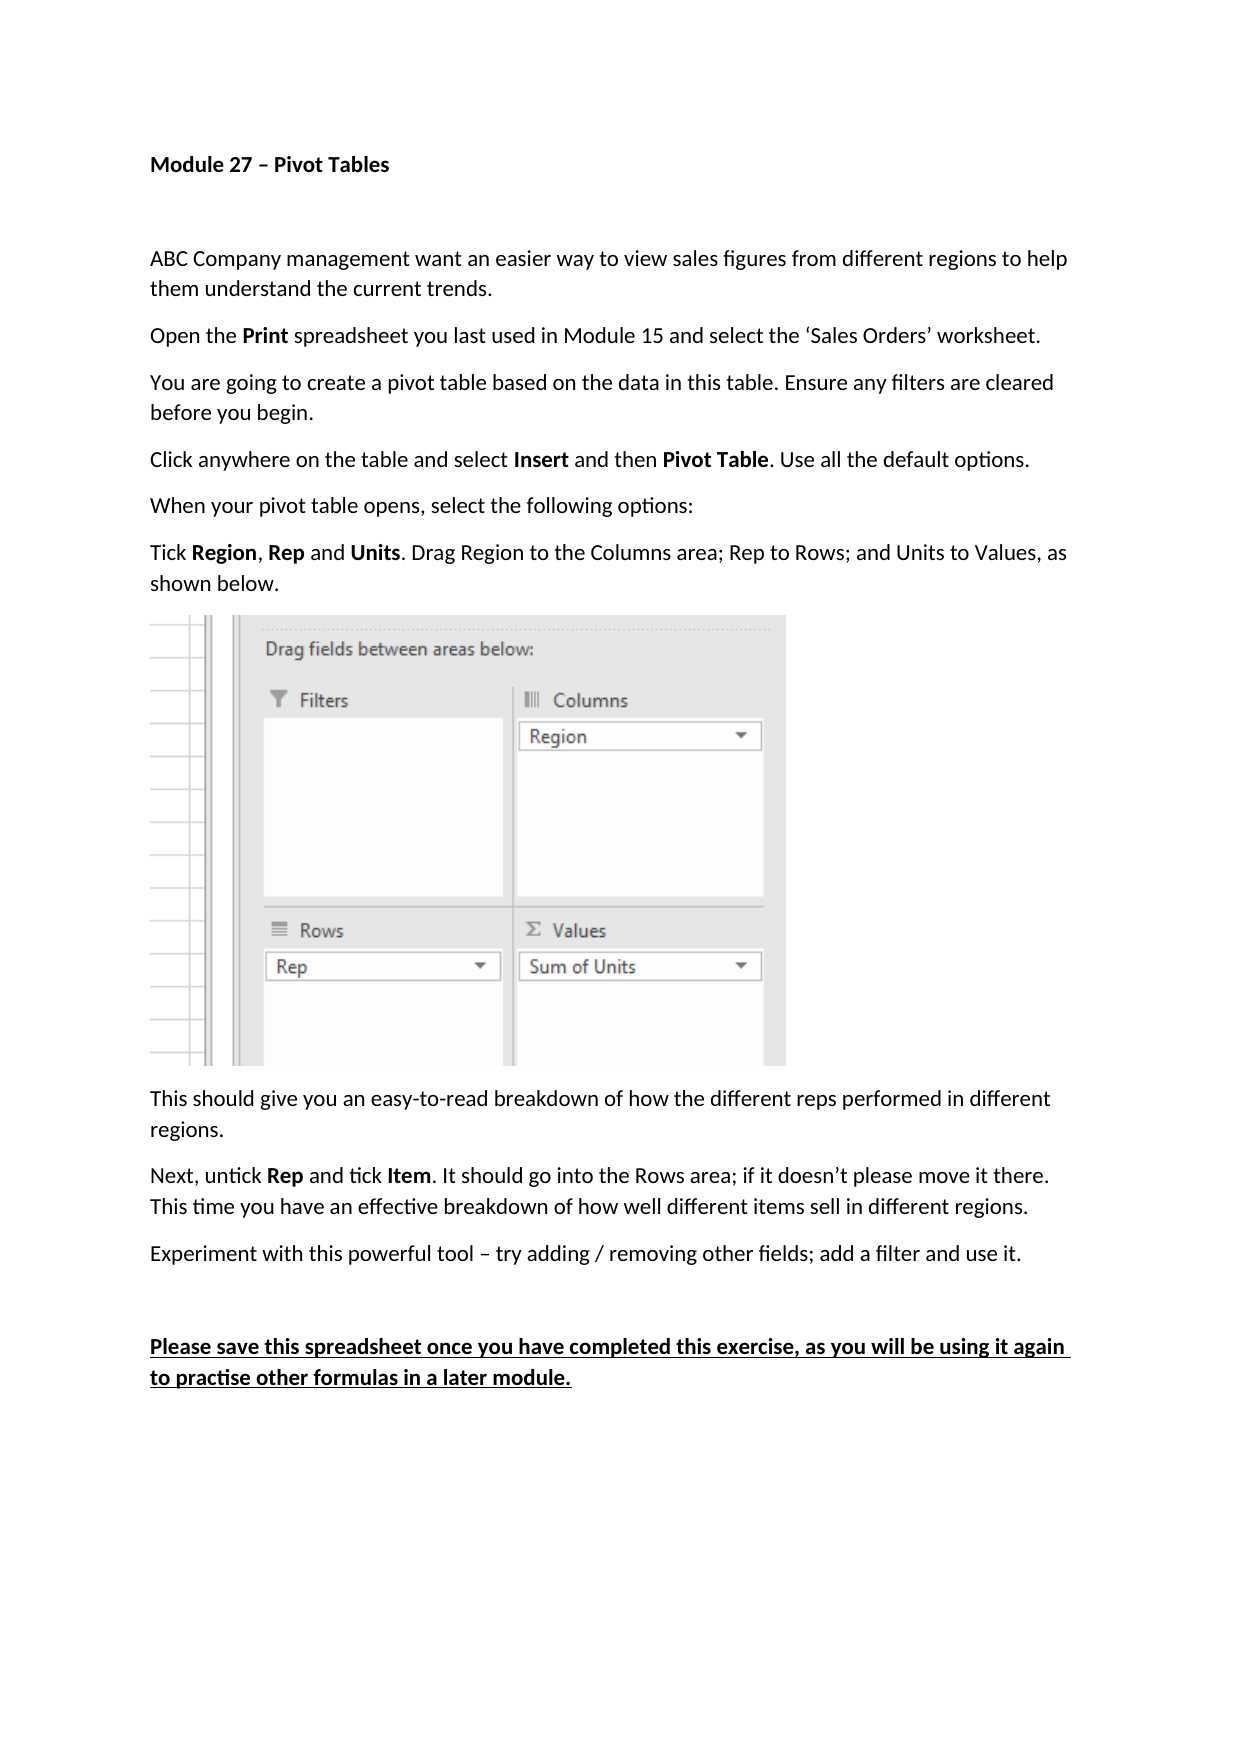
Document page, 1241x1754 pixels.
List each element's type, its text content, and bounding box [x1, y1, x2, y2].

text Tick Region, Rep and Units. Drag Region to the Columns area; Rep to Rows; and Units to Values, as shown below. [150, 538, 1090, 597]
text ABC Company management want an easier way to view sales figures from different regions to help them understand the current trends. [150, 244, 1090, 302]
text Experiment with this powerful tool – try adding / removing other fields; add a filter and use it. [150, 1239, 1090, 1267]
text Next, untick Rep and tick Item. It should go into the Rows area; if it doesn’t please move it there. This time you have an effective breakdown of how well different items sell in different regions. [150, 1162, 1090, 1220]
text When your pivot table opens, select the following options: [150, 492, 1090, 520]
text This should give you an easy-to-read breakdown of how the different reps performed in different regions. [150, 1084, 1090, 1143]
picture [150, 615, 786, 1066]
text Open the Print spreadsheet you last used in Module 15 and select the ‘Sales Orders’ worksheet. [150, 321, 1090, 349]
text Module 27 – Pivot Tables [150, 150, 1090, 178]
text You are going to create a pivot table based on the data in this table. Ensure any filters are cleared before you begin. [150, 368, 1090, 426]
text Please save this spreadsheet once you have completed this exercise, as you will be using it again to practise other formulas in a later module. [150, 1332, 1090, 1391]
text Click anywhere on the table and select Insert and then Pivot Table. Use all the default options. [150, 445, 1090, 473]
